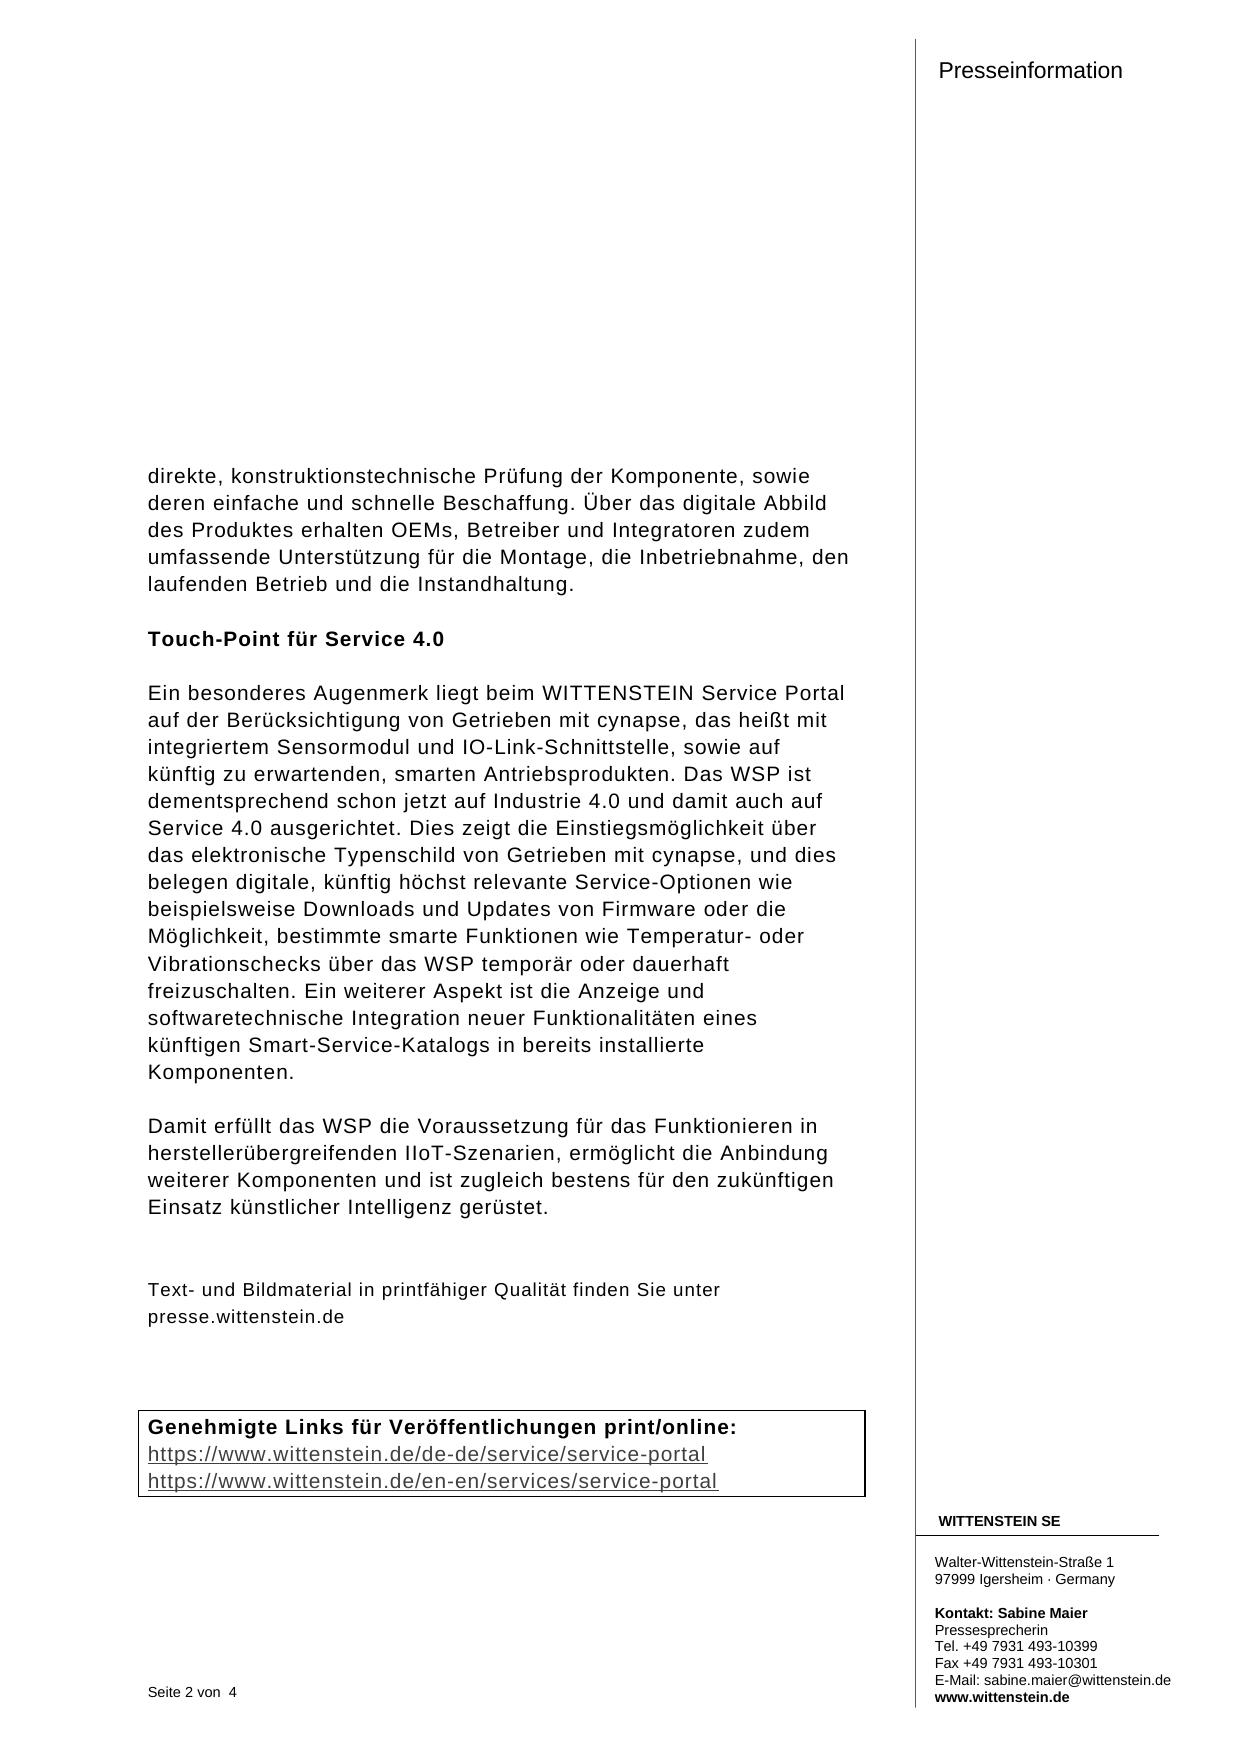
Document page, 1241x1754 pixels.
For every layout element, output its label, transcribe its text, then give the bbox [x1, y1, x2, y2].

text https://www.wittenstein.de/en-en/services/service-portal [139, 1464, 864, 1496]
text https://www.wittenstein.de/de-de/service/service-portal [148, 1440, 856, 1464]
text Genehmigte Links für Veröffentlichungen print/online: [139, 1411, 864, 1440]
text Touch-Point für Service 4.0 [148, 624, 856, 651]
text Text- und Bildmaterial in printfähiger Qualität finden Sie unter presse.wittenstein.de [148, 1274, 856, 1328]
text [148, 462, 856, 597]
text Damit erfüllt das WSP die Voraussetzung für das Funktionieren in herstellerübergreifenden IIoT-Szenarien, ermöglicht die Anbindung weiterer Komponenten und ist zugleich bestens für den zukünftigen Einsatz künstlicher Intelligenz gerüstet. [148, 1112, 856, 1220]
text Ein besonderes Augenmerk liegt beim WITTENSTEIN Service Portal auf der Berücksichtigung von Getrieben mit cynapse, das heißt mit integriertem Sensormodul und IO-Link-Schnittstelle, sowie auf künftig zu erwartenden, smarten Antriebsprodukten. Das WSP ist dementsprechend schon jetzt auf Industrie 4.0 und damit auch auf Service 4.0 ausgerichtet. Dies zeigt die Einstiegsmöglichkeit über das elektronische Typenschild von Getrieben mit cynapse, und dies belegen digitale, künftig höchst relevante Service-Optionen wie beispielsweise Downloads und Updates von Firmware oder die Möglichkeit, bestimmte smarte Funktionen wie Temperatur- oder Vibrationschecks über das WSP temporär oder dauerhaft freizuschalten. Ein weiterer Aspekt ist die Anzeige und softwaretechnische Integration neuer Funktionalitäten eines künftigen Smart-Service-Katalogs in bereits installierte Komponenten. [148, 678, 856, 1085]
